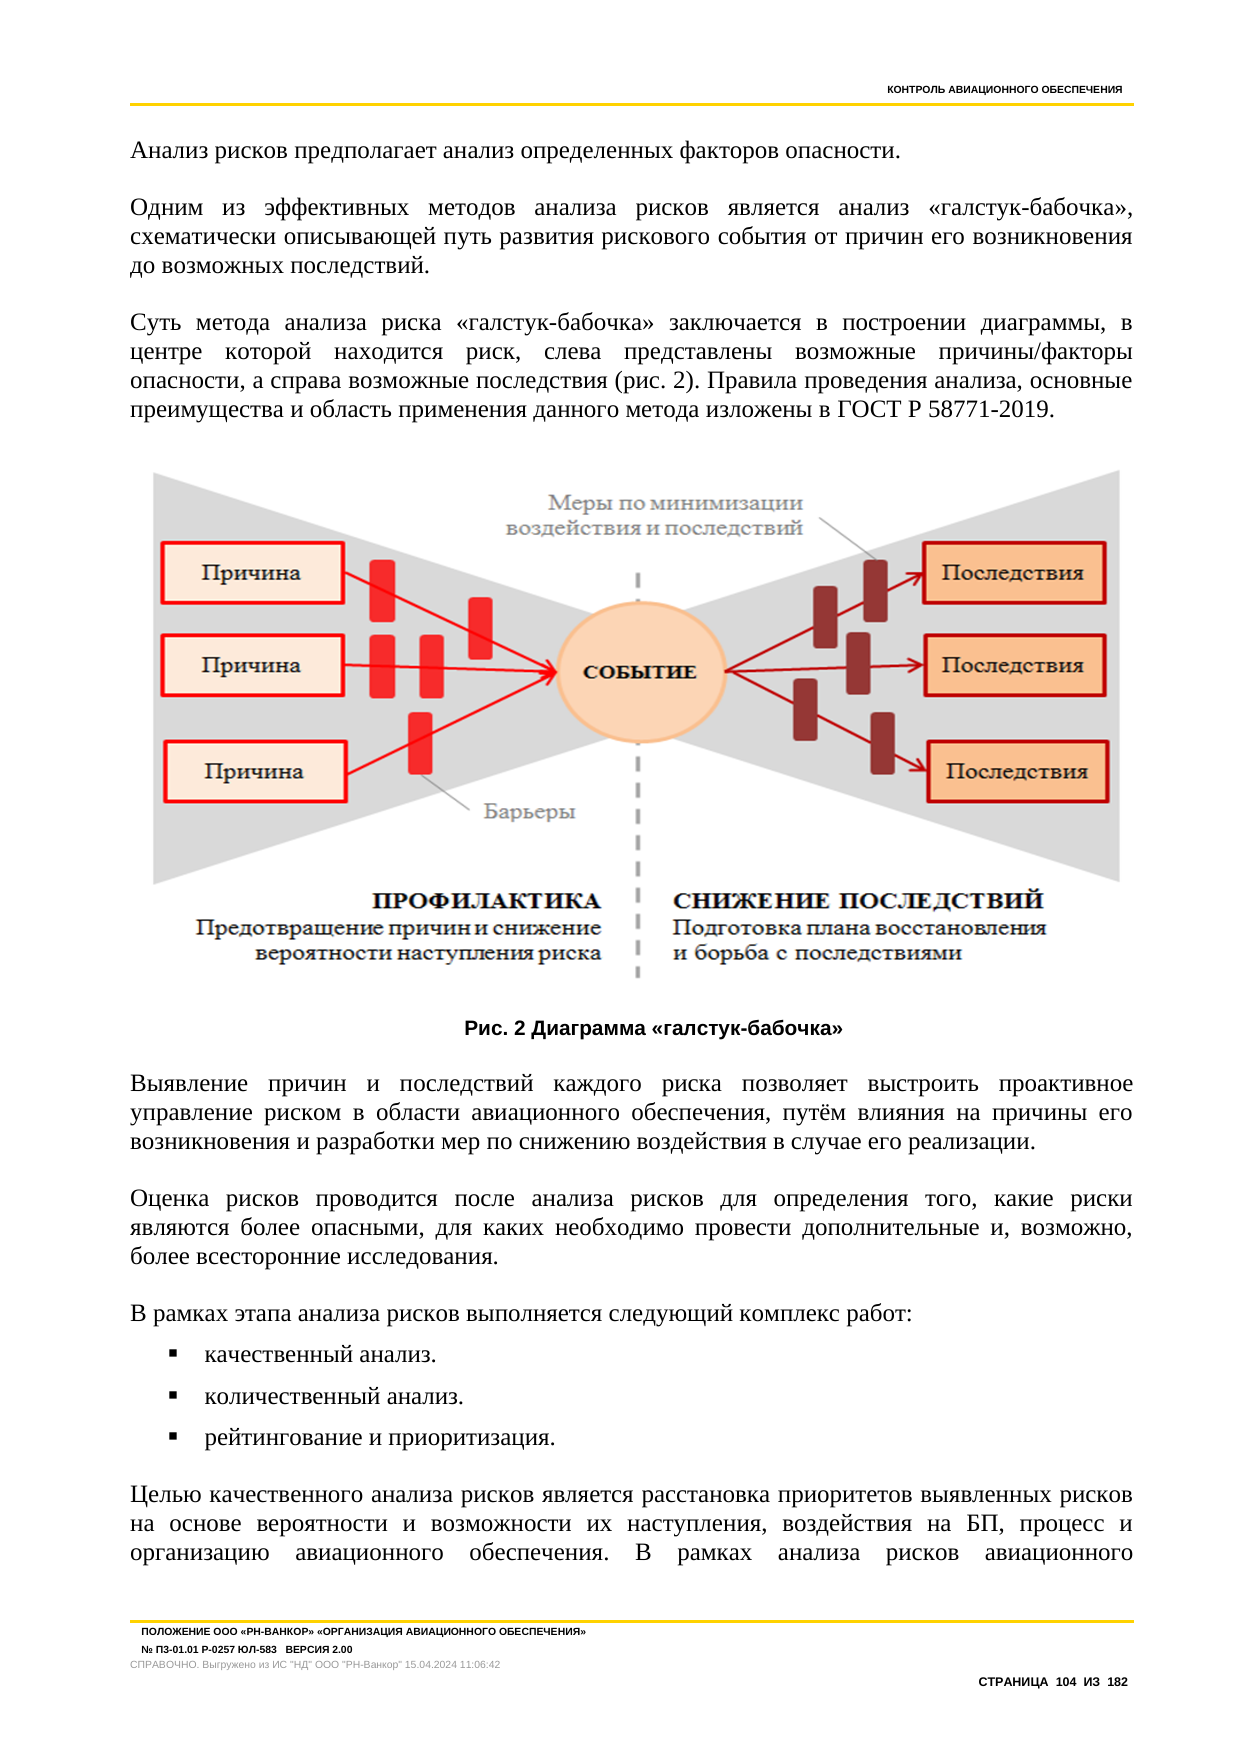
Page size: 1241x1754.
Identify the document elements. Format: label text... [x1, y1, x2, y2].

list качественный анализ. [167, 1339, 1134, 1368]
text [130, 1479, 1134, 1566]
text В рамках этапа анализа рисков выполняется следующий комплекс работ: [130, 1298, 1134, 1327]
list рейтингование и приоритизация. [167, 1422, 1134, 1451]
text Оценка рисков проводится после анализа рисков для определения того, какие риски являются более опасными, для каких необходимо провести дополнительные и, возможно, более всесторонние исследования. [130, 1183, 1134, 1269]
list количественный анализ. [167, 1381, 1134, 1409]
text Одним из эффективных методов анализа рисков является анализ «галстук-бабочка», схематически описывающей путь развития рискового события от причин его возникновения до возможных последствий. [130, 192, 1134, 279]
text Выявление причин и последствий каждого риска позволяет выстроить проактивное управление риском в области авиационного обеспечения, путём влияния на причины его возникновения и разработки мер по снижению воздействия в случае его реализации. [130, 1068, 1134, 1154]
text Анализ рисков предполагает анализ определенных факторов опасности. [130, 135, 1134, 164]
picture [129, 451, 1144, 987]
text Суть метода анализа риска «галстук-бабочка» заключается в построении диаграммы, в центре которой находится риск, слева представлены возможные причины/факторы опасности, а справа возможные последствия (рис. 2). Правила проведения анализа, основные преимущества и область применения данного метода изложены в ГОСТ Р 58771-2019. [130, 307, 1134, 422]
text Рис. 2 Диаграмма «галстук-бабочка» [174, 1016, 1134, 1039]
